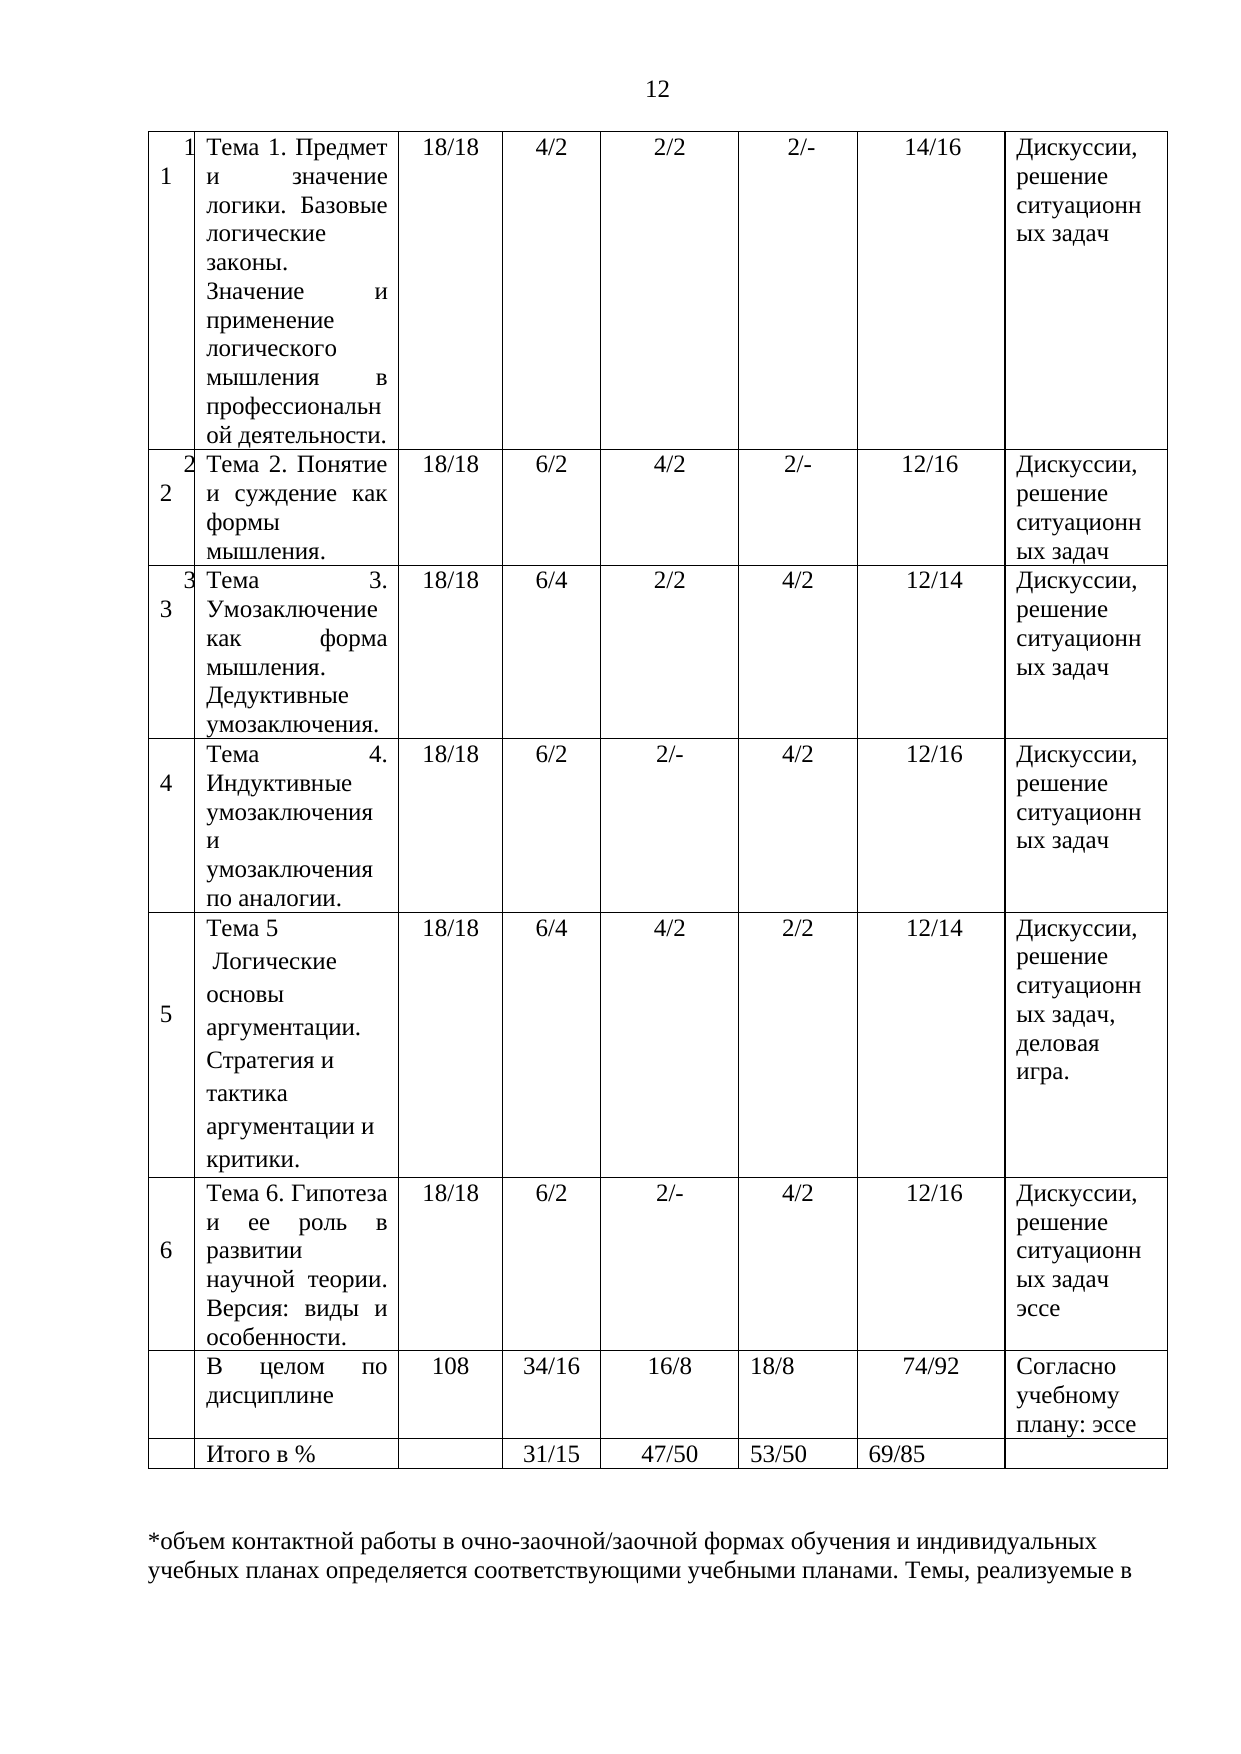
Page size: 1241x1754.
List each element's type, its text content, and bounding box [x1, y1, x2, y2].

table_cell Дискуссии, решение ситуационных задач [1006, 450, 1167, 564]
table_cell Дискуссии, решение ситуационных задач [1006, 739, 1167, 912]
table_cell 4/2 [601, 450, 738, 564]
table_cell 18/18 [399, 132, 502, 448]
table_cell 108 [399, 1351, 502, 1438]
table_cell 11 [149, 132, 194, 448]
table_cell 2/- [739, 132, 857, 448]
table_cell Дискуссии, решение ситуационных задач [1006, 566, 1167, 738]
table_cell 5 [149, 913, 194, 1177]
table_cell 2/2 [601, 132, 738, 448]
table_cell 34/16 [503, 1351, 600, 1438]
table_cell 6/2 [503, 1178, 600, 1350]
table_cell 14/16 [858, 132, 1004, 448]
table_cell 6/2 [503, 739, 600, 912]
table_cell 18/18 [399, 1178, 502, 1350]
table_cell 6/2 [503, 450, 600, 564]
table_cell 2/- [601, 739, 738, 912]
table_cell 2/- [601, 1178, 738, 1350]
table_cell 53/50 [739, 1439, 857, 1467]
table_cell 12/16 [858, 450, 1004, 564]
table_cell Тема 4. Индуктивные умозаключения и умозаключения по аналогии. [195, 739, 398, 912]
table_cell [1006, 1439, 1167, 1467]
table_cell 18/18 [399, 913, 502, 1177]
table_cell 4/2 [601, 913, 738, 1177]
table_cell Дискуссии, решение ситуационных задач эссе [1006, 1178, 1167, 1350]
table_cell 4/2 [739, 566, 857, 738]
table_cell Дискуссии, решение ситуационных задач [1006, 132, 1167, 448]
table_cell 2/- [739, 450, 857, 564]
table_cell Тема 5 Логические основы аргументации. Стратегия и тактика аргументации и критики. [195, 913, 398, 1177]
table_cell 18/18 [399, 450, 502, 564]
table_cell 4/2 [503, 132, 600, 448]
table_cell В целом по дисциплине [195, 1351, 398, 1438]
table_cell 4/2 [739, 1178, 857, 1350]
table_cell Тема 3. Умозаключение как форма мышления. Дедуктивные умозаключения. [195, 566, 398, 738]
table_cell 16/8 [601, 1351, 738, 1438]
table_cell 6 [149, 1178, 194, 1350]
table_cell Тема 2. Понятие и суждение как формы мышления. [195, 450, 398, 564]
table_cell 2/2 [601, 566, 738, 738]
table_cell 12/14 [858, 566, 1004, 738]
table_cell Итого в % [195, 1439, 398, 1467]
table_cell 4/2 [739, 739, 857, 912]
table_cell Тема 6. Гипотеза и ее роль в развитии научной теории. Версия: виды и особенности. [195, 1178, 398, 1350]
table_cell 22 [149, 450, 194, 564]
table_cell 33 [149, 566, 194, 738]
table_cell [149, 1439, 194, 1467]
table_cell 74/92 [858, 1351, 1004, 1438]
table_cell 2/2 [739, 913, 857, 1177]
table_cell 18/18 [399, 566, 502, 738]
table_cell 69/85 [858, 1439, 1004, 1467]
table_cell 12/16 [858, 1178, 1004, 1350]
table_cell 18/8 [739, 1351, 857, 1438]
table_cell [149, 1351, 194, 1438]
table_cell 4 [149, 739, 194, 912]
table_cell 18/18 [399, 739, 502, 912]
table_cell 31/15 [503, 1439, 600, 1467]
table_cell Согласно учебному плану: эссе [1006, 1351, 1167, 1438]
table_cell 47/50 [601, 1439, 738, 1467]
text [148, 1526, 1167, 1584]
table_cell 6/4 [503, 913, 600, 1177]
table_cell Дискуссии, решение ситуационных задач, деловая игра. [1006, 913, 1167, 1177]
table_cell 12/16 [858, 739, 1004, 912]
table_cell Тема 1. Предмет и значение логики. Базовые логические законы. Значение и применение логического мышления в профессиональной деятельности. [195, 132, 398, 448]
table_cell 6/4 [503, 566, 600, 738]
table_cell [399, 1439, 502, 1467]
table_cell 12/14 [858, 913, 1004, 1177]
